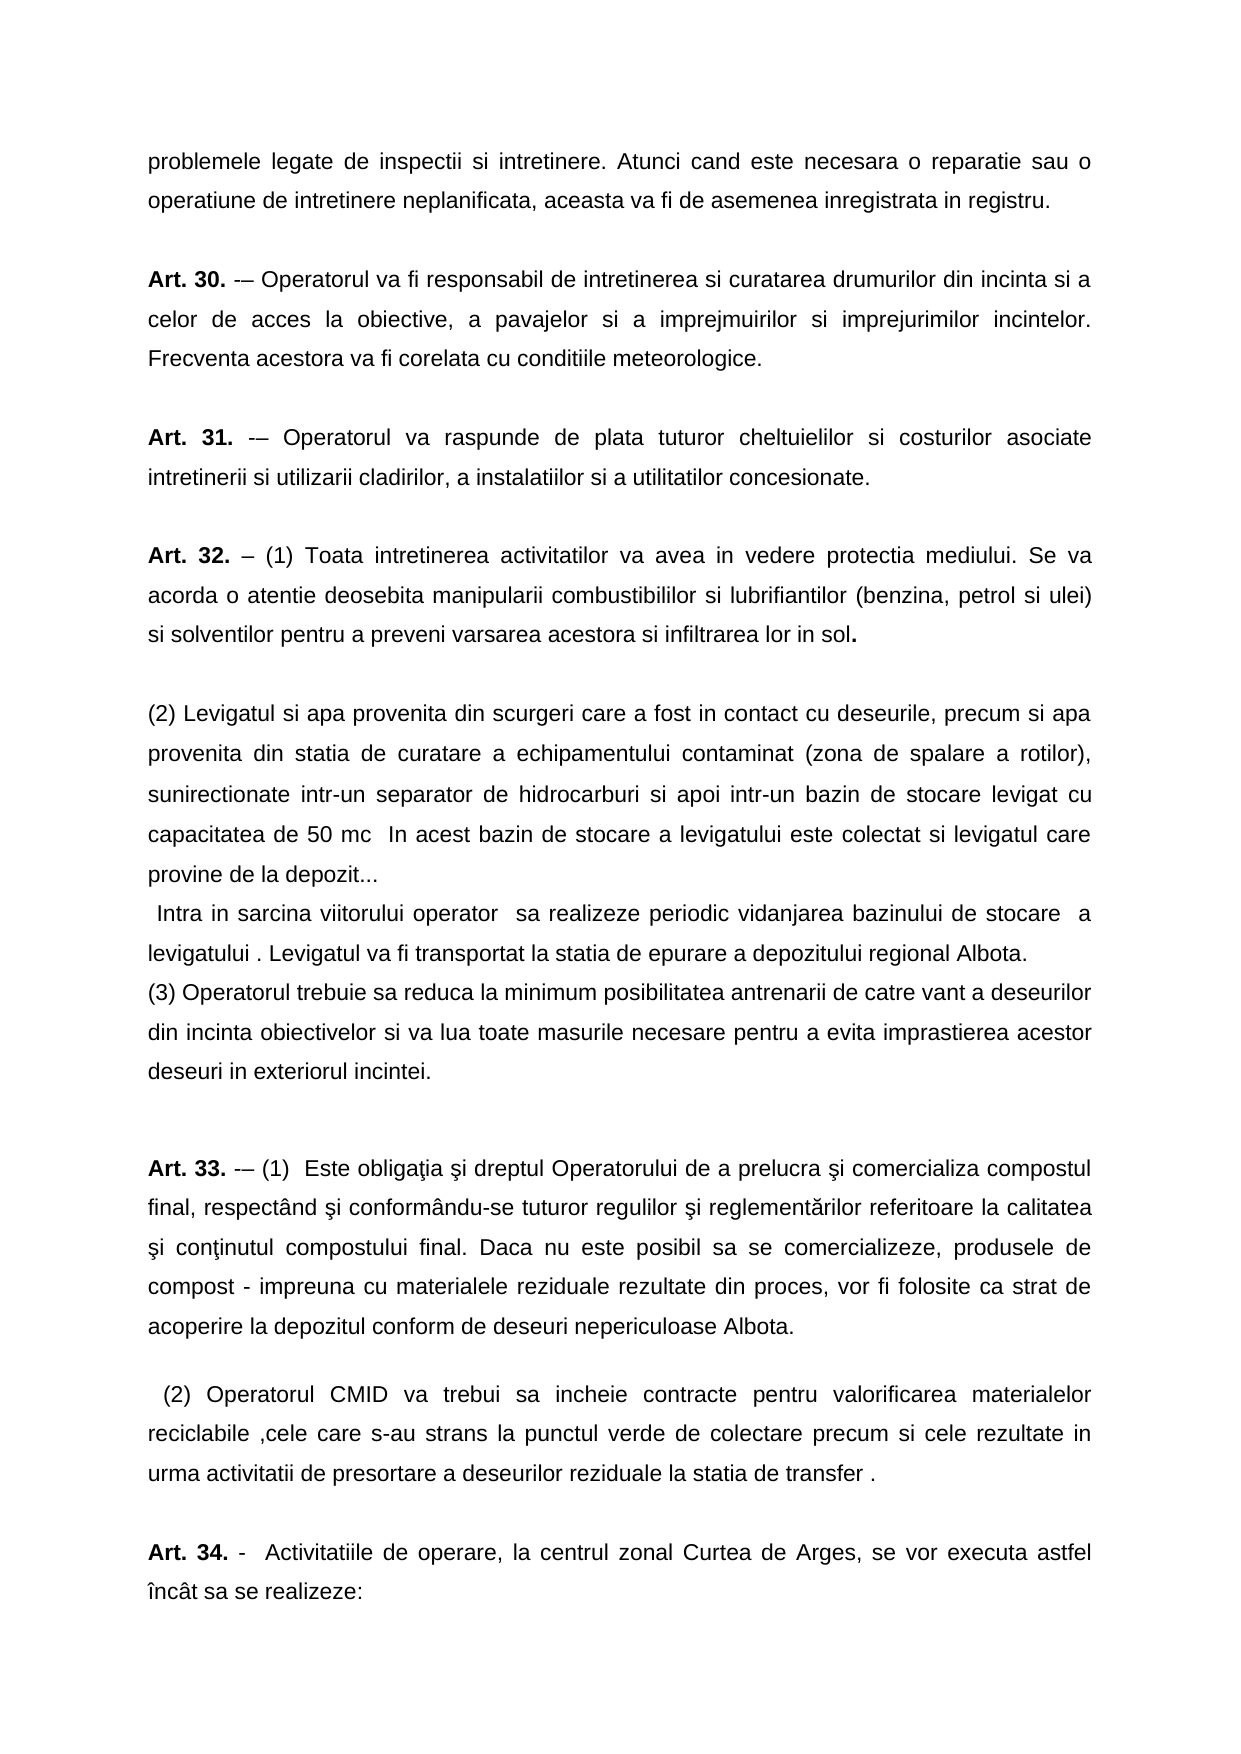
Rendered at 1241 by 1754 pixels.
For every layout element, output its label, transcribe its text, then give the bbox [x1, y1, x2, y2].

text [148, 148, 1093, 213]
text Art. 31. -– Operatorul va raspunde de plata tuturor cheltuielilor si costurilor asociate intretinerii si utilizarii cladirilor, a instalatiilor si a utilitatilor concesionate. [148, 424, 1093, 490]
text (2) Levigatul si apa provenita din scurgeri care a fost in contact cu deseurile, precum si apa provenita din statia de curatare a echipamentului contaminat (zona de spalare a rotilor), sunirectionate intr-un separator de hidrocarburi si apoi intr-un bazin de stocare levigat cu capacitatea de 50 mc In acest bazin de stocare a levigatului este colectat si levigatul care provine de la depozit... [148, 700, 1093, 887]
text Art. 30. -– Operatorul va fi responsabil de intretinerea si curatarea drumurilor din incinta si a celor de acces la obiective, a pavajelor si a imprejmuirilor si imprejurimilor incintelor. Frecventa acestora va fi corelata cu conditiile meteorologice. [148, 266, 1093, 371]
text Art. 34. - Activitatiile de operare, la centrul zonal Curtea de Arges, se vor executa astfel încât sa se realizeze: [148, 1539, 1093, 1605]
text Intra in sarcina viitorului operator sa realizeze periodic vidanjarea bazinului de stocare a levigatului . Levigatul va fi transportat la statia de epurare a depozitului regional Albota. [148, 900, 1093, 966]
text Art. 33. -– (1) Este obligaţia şi dreptul Operatorului de a prelucra şi comercializa compostul final, respectând şi conformându-se tuturor regulilor şi reglementărilor referitoare la calitatea şi conţinutul compostului final. Daca nu este posibil sa se comercializeze, produsele de compost - impreuna cu materialele reziduale rezultate din proces, vor fi folosite ca strat de acoperire la depozitul conform de deseuri nepericuloase Albota. [148, 1155, 1093, 1339]
text (3) Operatorul trebuie sa reduca la minimum posibilitatea antrenarii de catre vant a deseurilor din incinta obiectivelor si va lua toate masurile necesare pentru a evita imprastierea acestor deseuri in exteriorul incintei. [148, 979, 1093, 1084]
text Art. 32. – (1) Toata intretinerea activitatilor va avea in vedere protectia mediului. Se va acorda o atentie deosebita manipularii combustibililor si lubrifiantilor (benzina, petrol si ulei) si solventilor pentru a preveni varsarea acestora si infiltrarea lor in sol. [148, 542, 1093, 648]
text (2) Operatorul CMID va trebui sa incheie contracte pentru valorificarea materialelor reciclabile ,cele care s-au strans la punctul verde de colectare precum si cele rezultate in urma activitatii de presortare a deseurilor reziduale la statia de transfer . [148, 1381, 1093, 1486]
